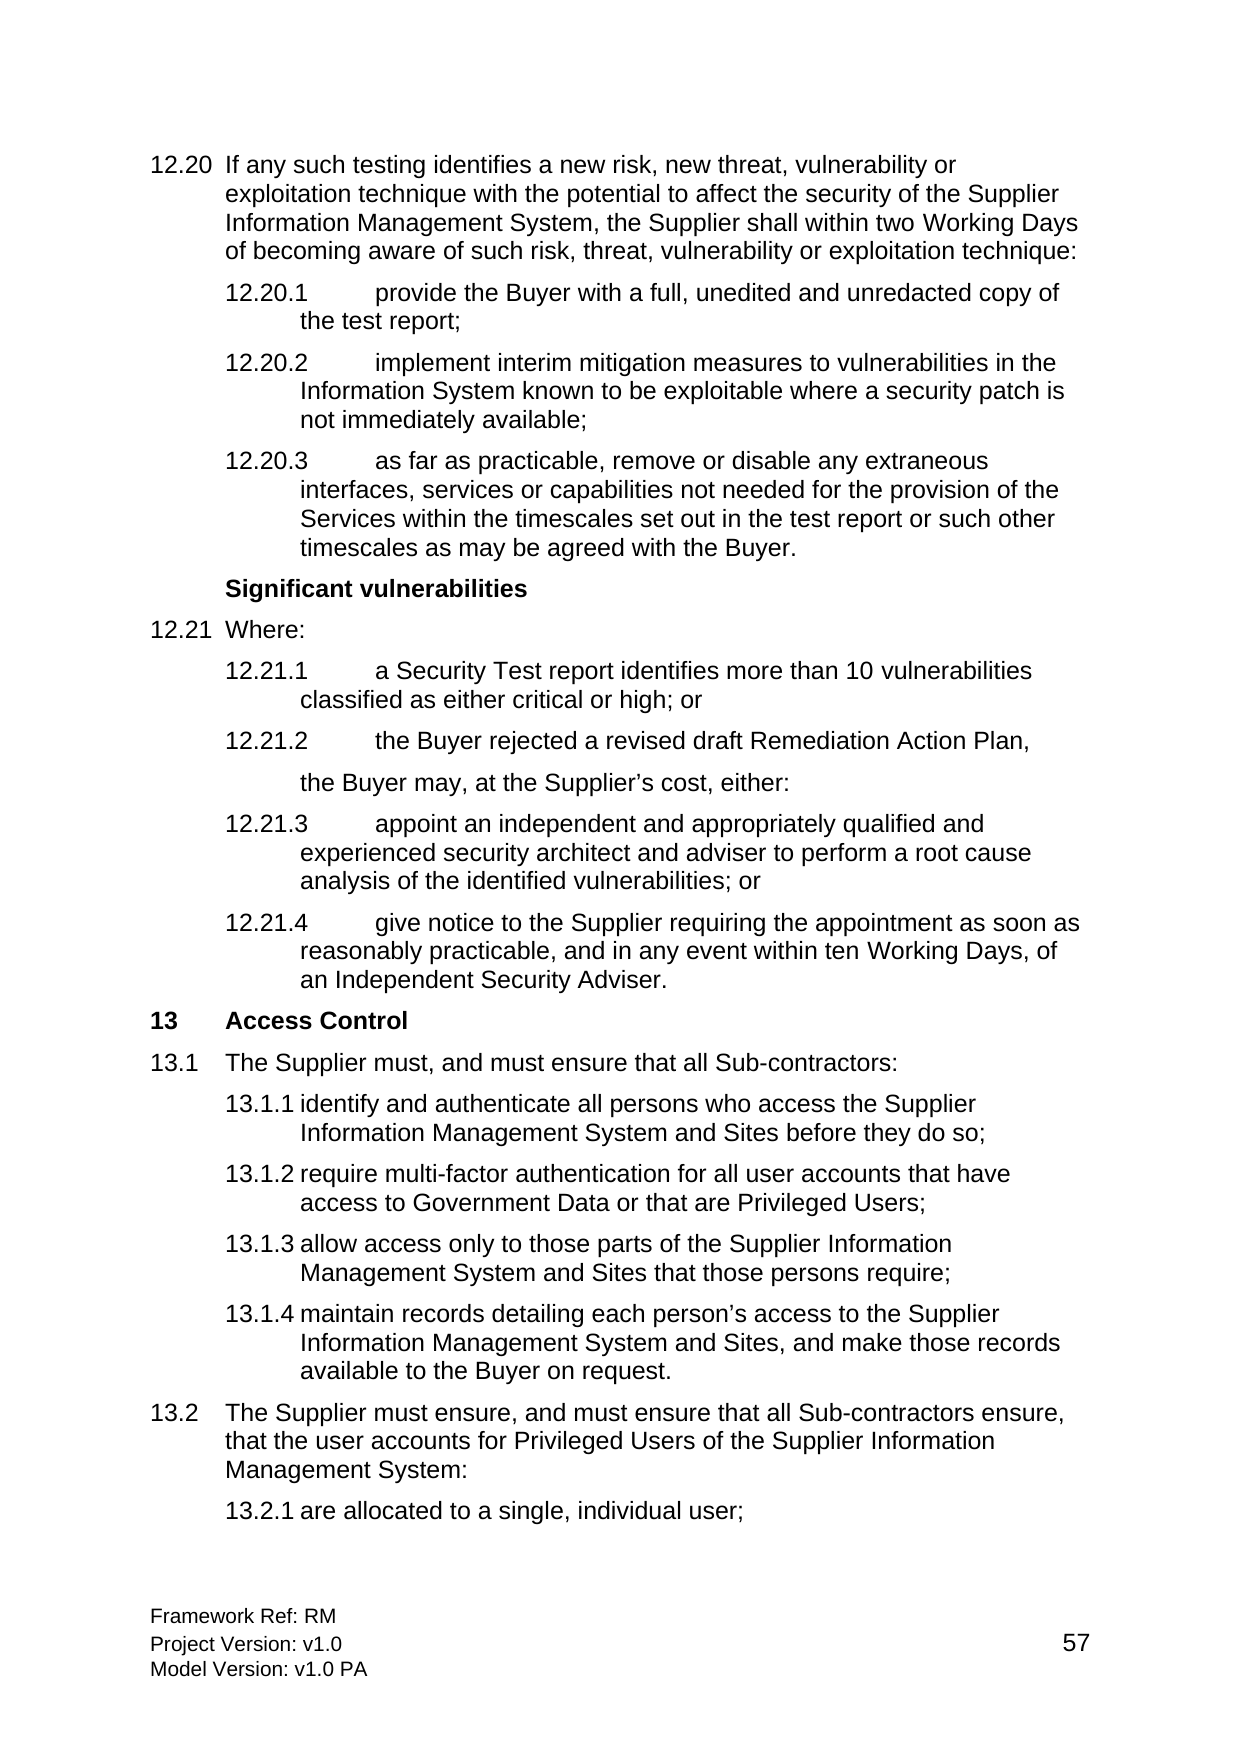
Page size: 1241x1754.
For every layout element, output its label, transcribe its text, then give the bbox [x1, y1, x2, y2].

list If any such testing identifies a new risk, new threat, vulnerability or exploitation technique with the potential to affect the security of the Supplier Information Management System, the Supplier shall within two Working Days of becoming aware of such risk, threat, vulnerability or exploitation technique: [150, 150, 1090, 265]
list The Supplier must, and must ensure that all Sub-contractors: [150, 1047, 1090, 1076]
list allow access only to those parts of the Supplier Information Management System and Sites that those persons require; [225, 1229, 1090, 1286]
list appoint an independent and appropriately qualified and experienced security architect and adviser to perform a root cause analysis of the identified vulnerabilities; or [225, 809, 1090, 895]
list Where: [150, 615, 1090, 644]
list as far as practicable, remove or disable any extraneous interfaces, services or capabilities not needed for the provision of the Services within the timescales set out in the test report or such other timescales as may be agreed with the Buyer. [225, 446, 1090, 561]
list identify and authenticate all persons who access the Supplier Information Management System and Sites before they do so; [225, 1089, 1090, 1146]
list require multi-factor authentication for all user accounts that have access to Government Data or that are Privileged Users; [225, 1159, 1090, 1216]
list are allocated to a single, individual user; [225, 1496, 1090, 1525]
list give notice to the Supplier requiring the appointment as soon as reasonably practicable, and in any event within ten Working Days, of an Independent Security Adviser. [225, 907, 1090, 994]
subtitle the Buyer may, at the Supplier’s cost, either: [225, 767, 1090, 796]
list a Security Test report identifies more than 10 vulnerabilities classified as either critical or high; or [225, 656, 1090, 714]
list provide the Buyer with a full, unedited and unredacted copy of the test report; [225, 277, 1090, 335]
list The Supplier must ensure, and must ensure that all Sub-contractors ensure, that the user accounts for Privileged Users of the Supplier Information Management System: [150, 1397, 1090, 1484]
text Significant vulnerabilities [225, 574, 1090, 602]
list maintain records detailing each person’s access to the Supplier Information Management System and Sites, and make those records available to the Buyer on request. [225, 1299, 1090, 1385]
list the Buyer rejected a revised draft Remediation Action Plan, [225, 726, 1090, 755]
list Access Control [150, 1006, 1090, 1035]
list implement interim mitigation measures to vulnerabilities in the Information System known to be exploitable where a security patch is not immediately available; [225, 347, 1090, 434]
